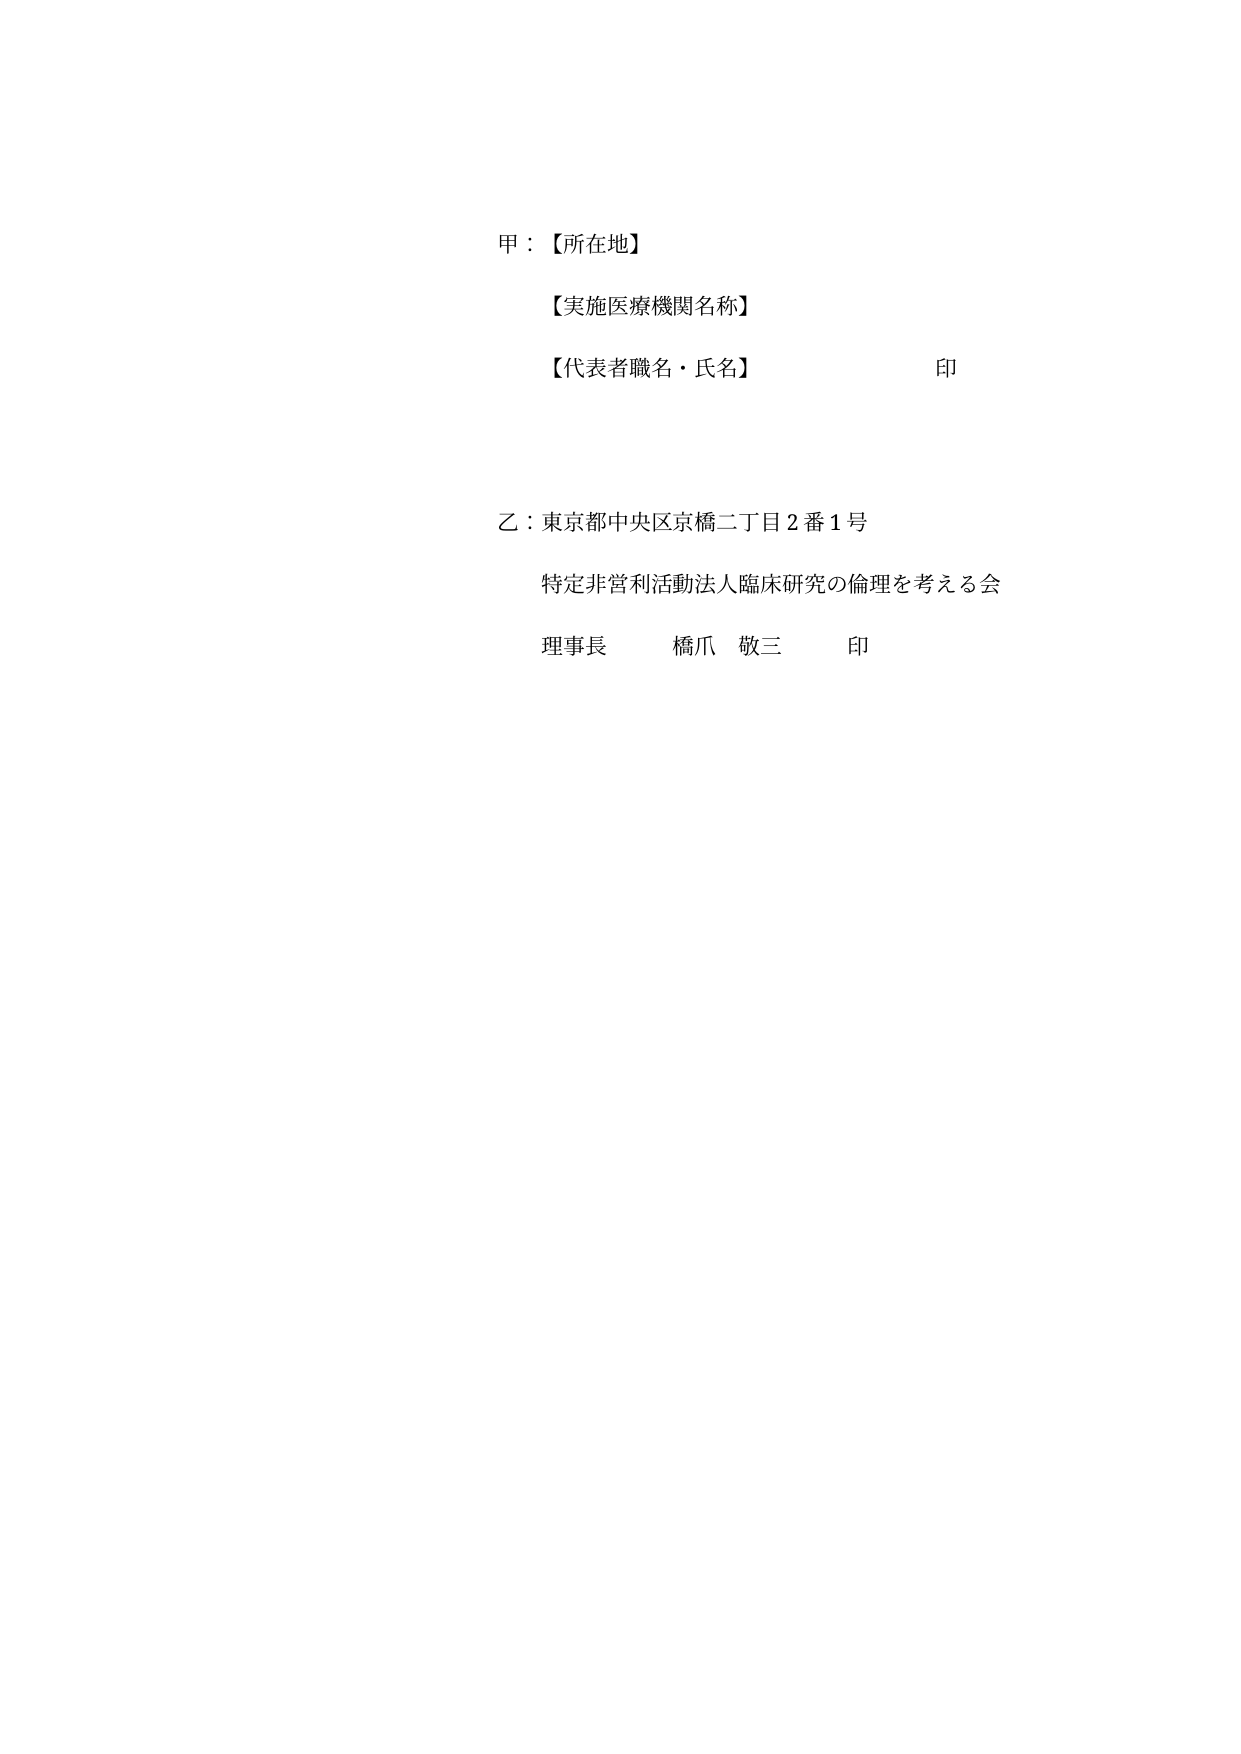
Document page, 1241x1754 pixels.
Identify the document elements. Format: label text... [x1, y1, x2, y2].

text 特定非営利活動法人臨床研究の倫理を考える会 [541, 552, 1092, 614]
text 【実施医療機関名称】 [541, 274, 1092, 336]
text 甲：【所在地】 [498, 212, 1092, 274]
text 【代表者職名・氏名】 印 [541, 336, 1092, 397]
text 乙：東京都中央区京橋二丁目2番1号 [498, 490, 1092, 552]
text 理事長 橋爪 敬三 印 [541, 614, 1092, 676]
